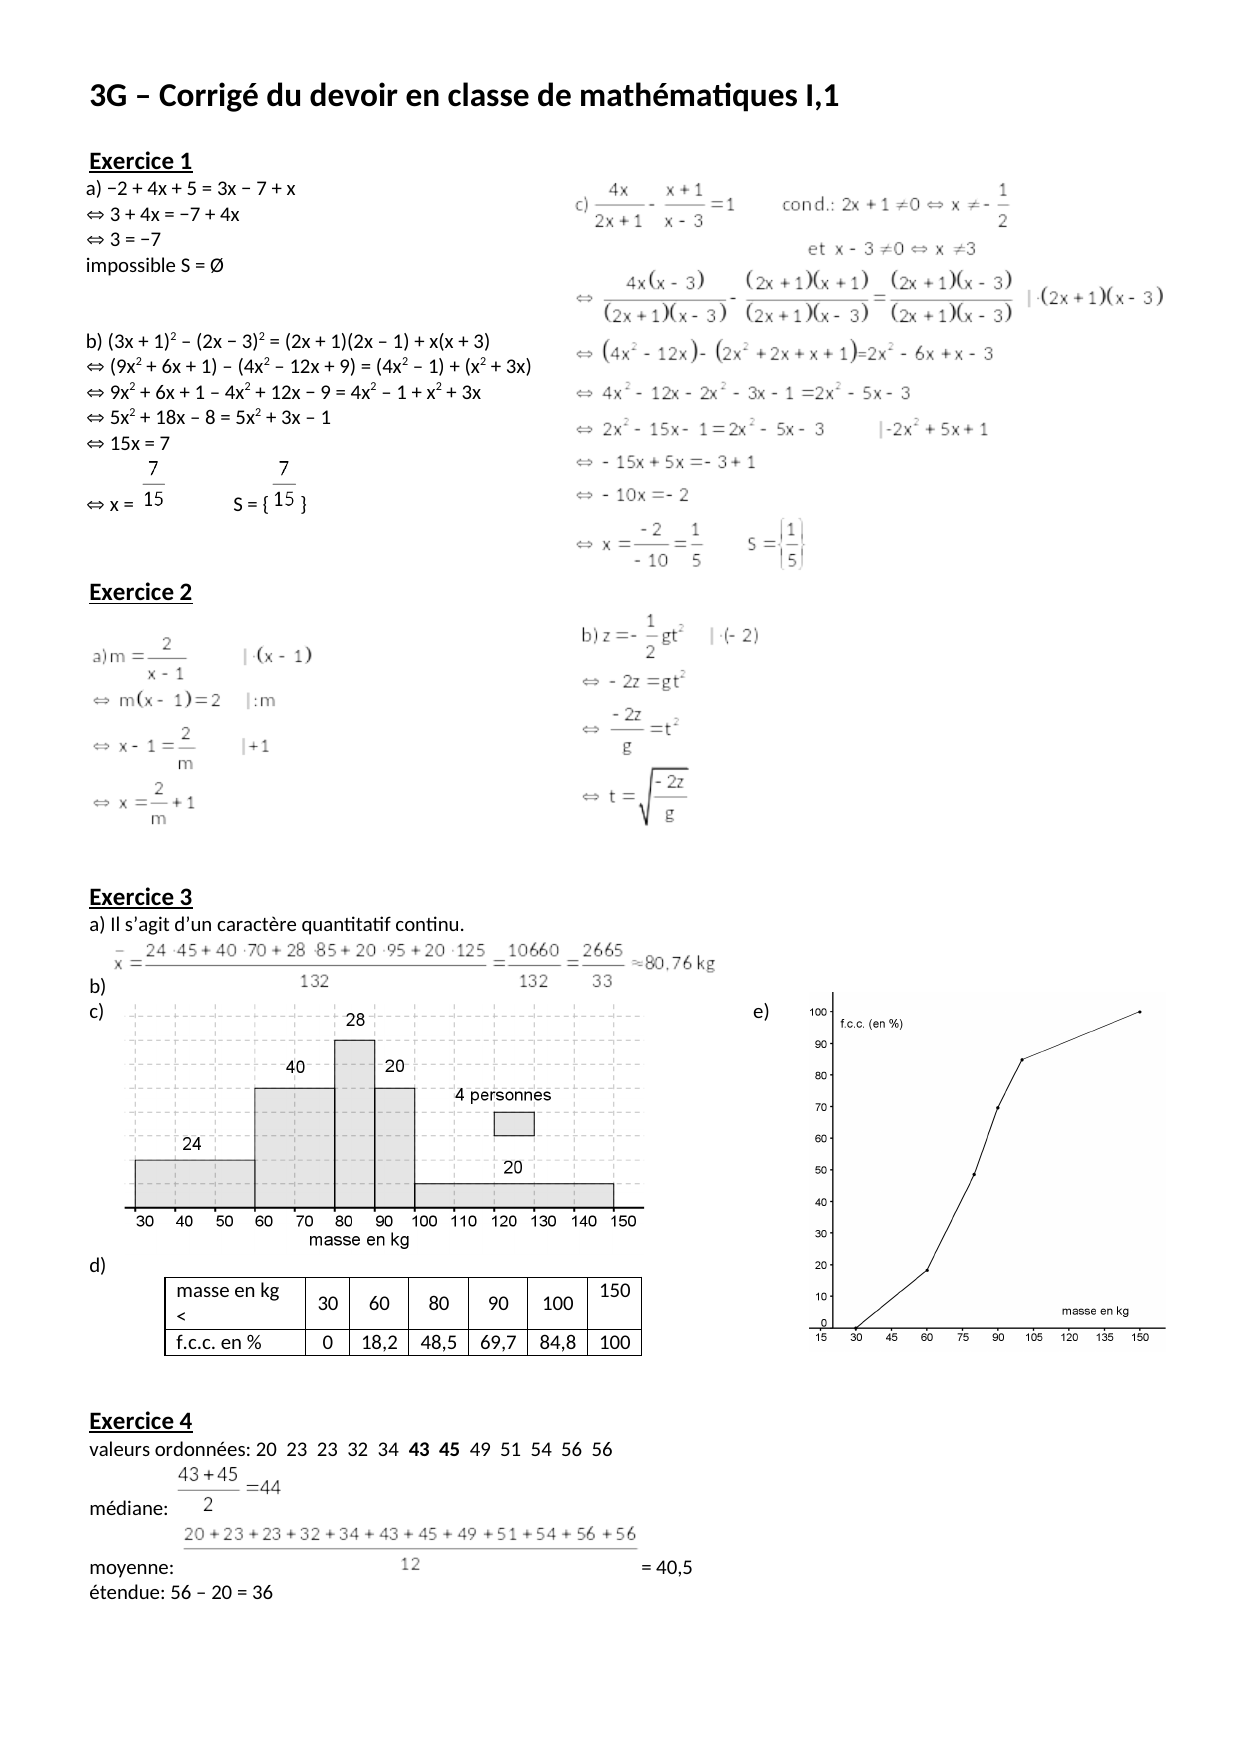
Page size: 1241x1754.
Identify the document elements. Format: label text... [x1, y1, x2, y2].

table_header 100 [528, 1278, 587, 1328]
table_header 150 [588, 1278, 641, 1328]
table_header a) −2 + 4x + 5 = 3x − 7 + x 3 + 4x = −7 + 4x  3 = −7 impossible S = Ø b) (3x + 1)2 – (2x − 3)2 = (2x + 1)(2x – 1) + x(x + 3)  (9x2 + 6x + 1) – (4x2 – 12x + 9) = (4x2 – 1) + (x2 + 3x)  9x2 + 6x + 1 – 4x2 + 12x − 9 = 4x2 – 1 + x2 + 3x  5x2 + 18x – 8 = 5x2 + 3x – 1  15x = 7  x = S = {} [74, 176, 562, 576]
table_cell 100 [588, 1330, 641, 1355]
table_cell 0 [306, 1330, 349, 1355]
table_header masse en kg < [166, 1278, 305, 1328]
text Exercice 1 [89, 145, 1152, 176]
table_header 90 [469, 1278, 527, 1328]
table_header 60 [350, 1278, 408, 1328]
text Exercice 2 [89, 576, 1152, 607]
table_header 80 [409, 1278, 468, 1328]
table_cell 48,5 [409, 1330, 468, 1355]
table_cell f.c.c. en % [166, 1330, 305, 1355]
table_header 30 [306, 1278, 349, 1328]
text Exercice 4 [89, 1405, 1152, 1436]
table_header [562, 176, 1163, 576]
text moyenne: = 40,5 [89, 1520, 1152, 1579]
text médiane: [89, 1461, 1152, 1520]
text a) Il s’agit d’un caractère quantitatif continu. [89, 912, 1152, 937]
table_cell 18,2 [350, 1330, 408, 1355]
table_cell 69,7 [469, 1330, 527, 1355]
text étendue: 56 – 20 = 36 [89, 1579, 1152, 1605]
text b) [89, 937, 1152, 998]
text d) [89, 1253, 1152, 1278]
text c) e) [89, 998, 1152, 1024]
text Exercice 3 [89, 881, 1152, 912]
text valeurs ordonnées: 20 23 23 32 34 43 45 49 51 54 56 56 [89, 1436, 1152, 1461]
table_cell 84,8 [528, 1330, 587, 1355]
text 3G – Corrigé du devoir en classe de mathématiques I,1 [89, 74, 1152, 114]
